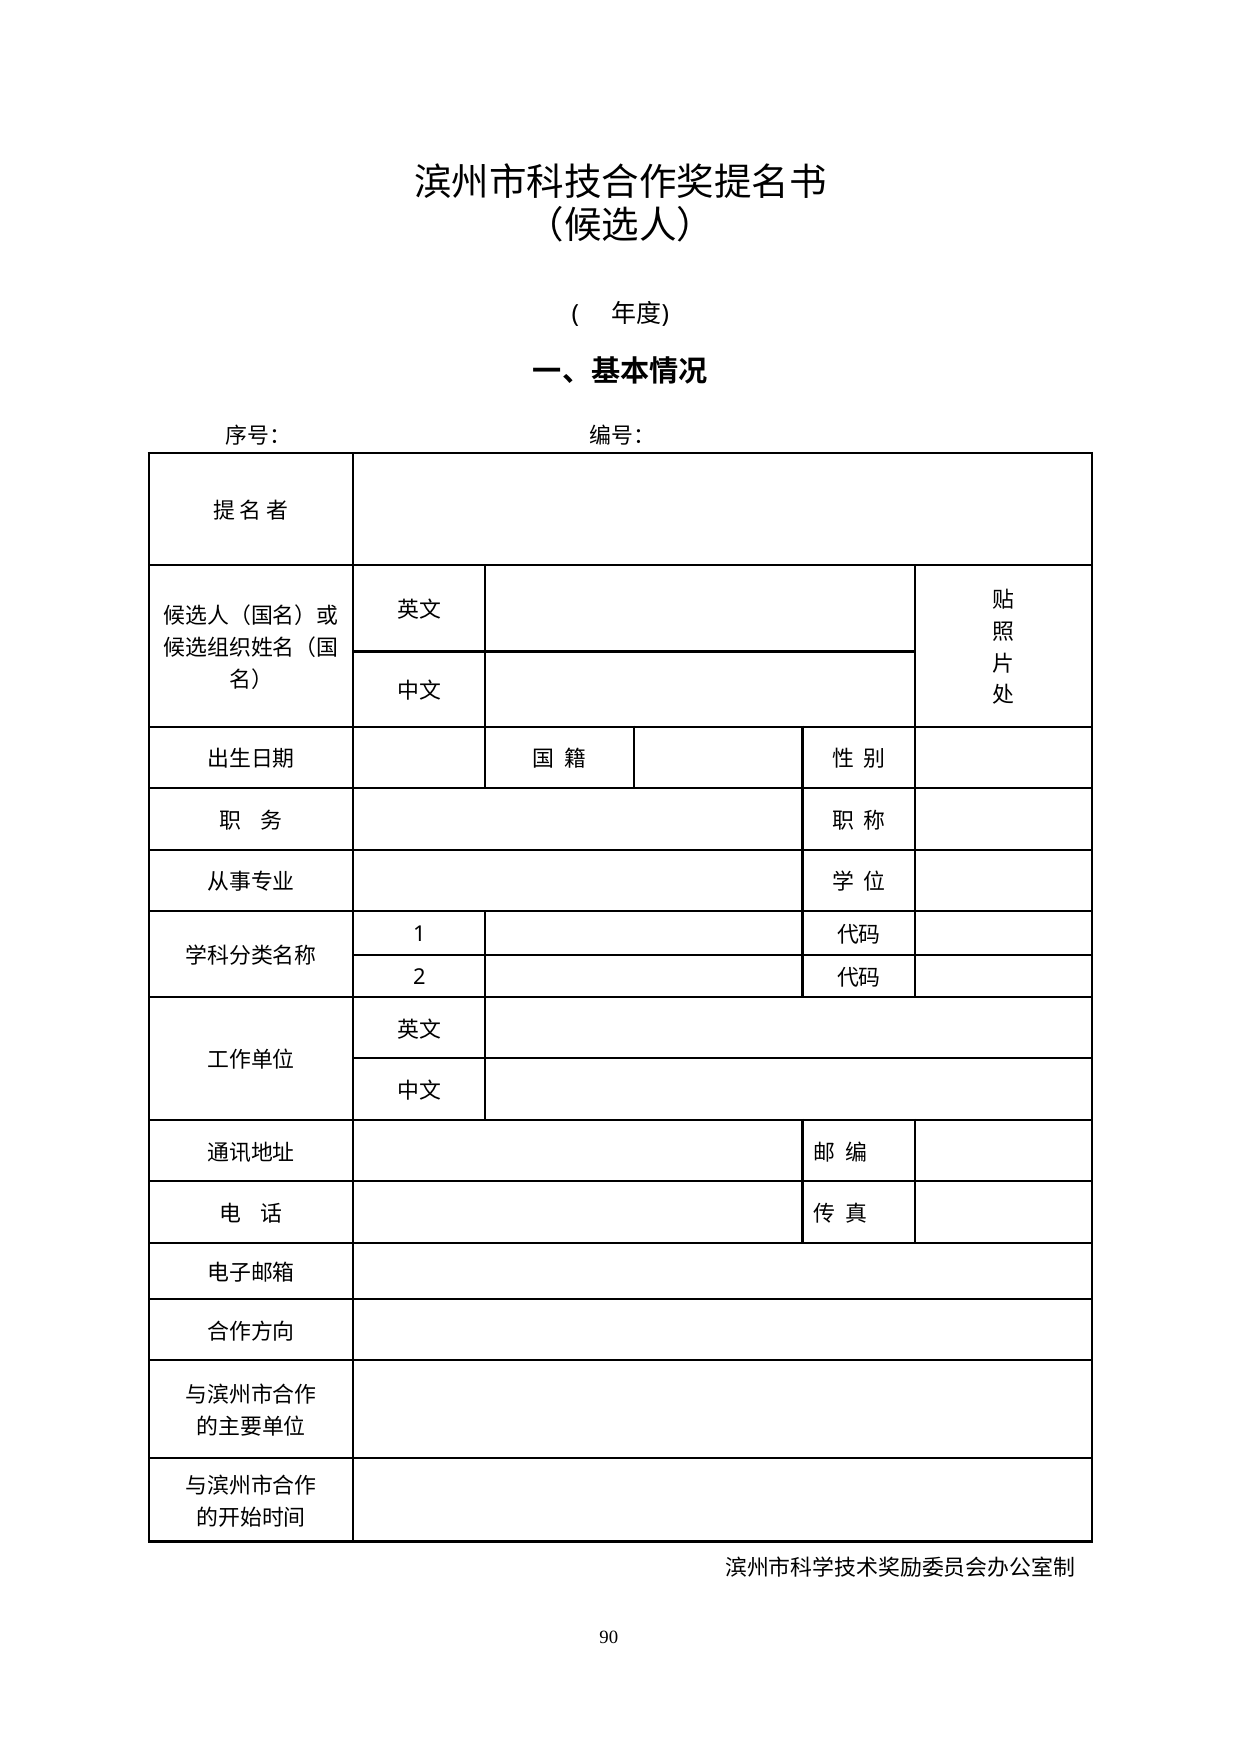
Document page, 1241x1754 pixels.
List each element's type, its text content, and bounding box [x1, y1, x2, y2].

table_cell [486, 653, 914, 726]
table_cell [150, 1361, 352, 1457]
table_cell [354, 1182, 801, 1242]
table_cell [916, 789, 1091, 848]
text ( 年度) [165, 293, 1075, 330]
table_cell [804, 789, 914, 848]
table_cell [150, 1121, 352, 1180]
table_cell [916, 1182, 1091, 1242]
text 一、基本情况 [165, 348, 1075, 390]
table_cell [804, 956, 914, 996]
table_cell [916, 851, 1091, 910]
text 序号： 编号： [225, 411, 1075, 452]
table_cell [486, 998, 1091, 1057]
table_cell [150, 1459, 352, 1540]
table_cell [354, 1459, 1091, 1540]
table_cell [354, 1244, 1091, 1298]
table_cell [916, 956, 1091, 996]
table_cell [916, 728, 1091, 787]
text 滨州市科学技术奖励委员会办公室制 [165, 1543, 1075, 1583]
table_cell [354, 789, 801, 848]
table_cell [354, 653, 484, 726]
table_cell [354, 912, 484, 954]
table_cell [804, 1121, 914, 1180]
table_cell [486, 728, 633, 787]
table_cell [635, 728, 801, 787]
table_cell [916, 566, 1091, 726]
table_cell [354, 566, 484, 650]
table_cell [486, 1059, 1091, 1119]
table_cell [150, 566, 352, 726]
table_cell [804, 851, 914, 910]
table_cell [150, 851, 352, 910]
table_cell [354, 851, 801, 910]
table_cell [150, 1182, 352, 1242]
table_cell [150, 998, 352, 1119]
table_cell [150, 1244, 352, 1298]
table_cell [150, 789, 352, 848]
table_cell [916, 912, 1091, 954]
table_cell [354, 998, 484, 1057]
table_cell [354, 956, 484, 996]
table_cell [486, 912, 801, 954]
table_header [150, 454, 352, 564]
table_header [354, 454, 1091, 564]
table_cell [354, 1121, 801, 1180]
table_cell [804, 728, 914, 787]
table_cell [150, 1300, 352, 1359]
text 滨州市科技合作奖提名书 （候选人） [165, 160, 1075, 248]
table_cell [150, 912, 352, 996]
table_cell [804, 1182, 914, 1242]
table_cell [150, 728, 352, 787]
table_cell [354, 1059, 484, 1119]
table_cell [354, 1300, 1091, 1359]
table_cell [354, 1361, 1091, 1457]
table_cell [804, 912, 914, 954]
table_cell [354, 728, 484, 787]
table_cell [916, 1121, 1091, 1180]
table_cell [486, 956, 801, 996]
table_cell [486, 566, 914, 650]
